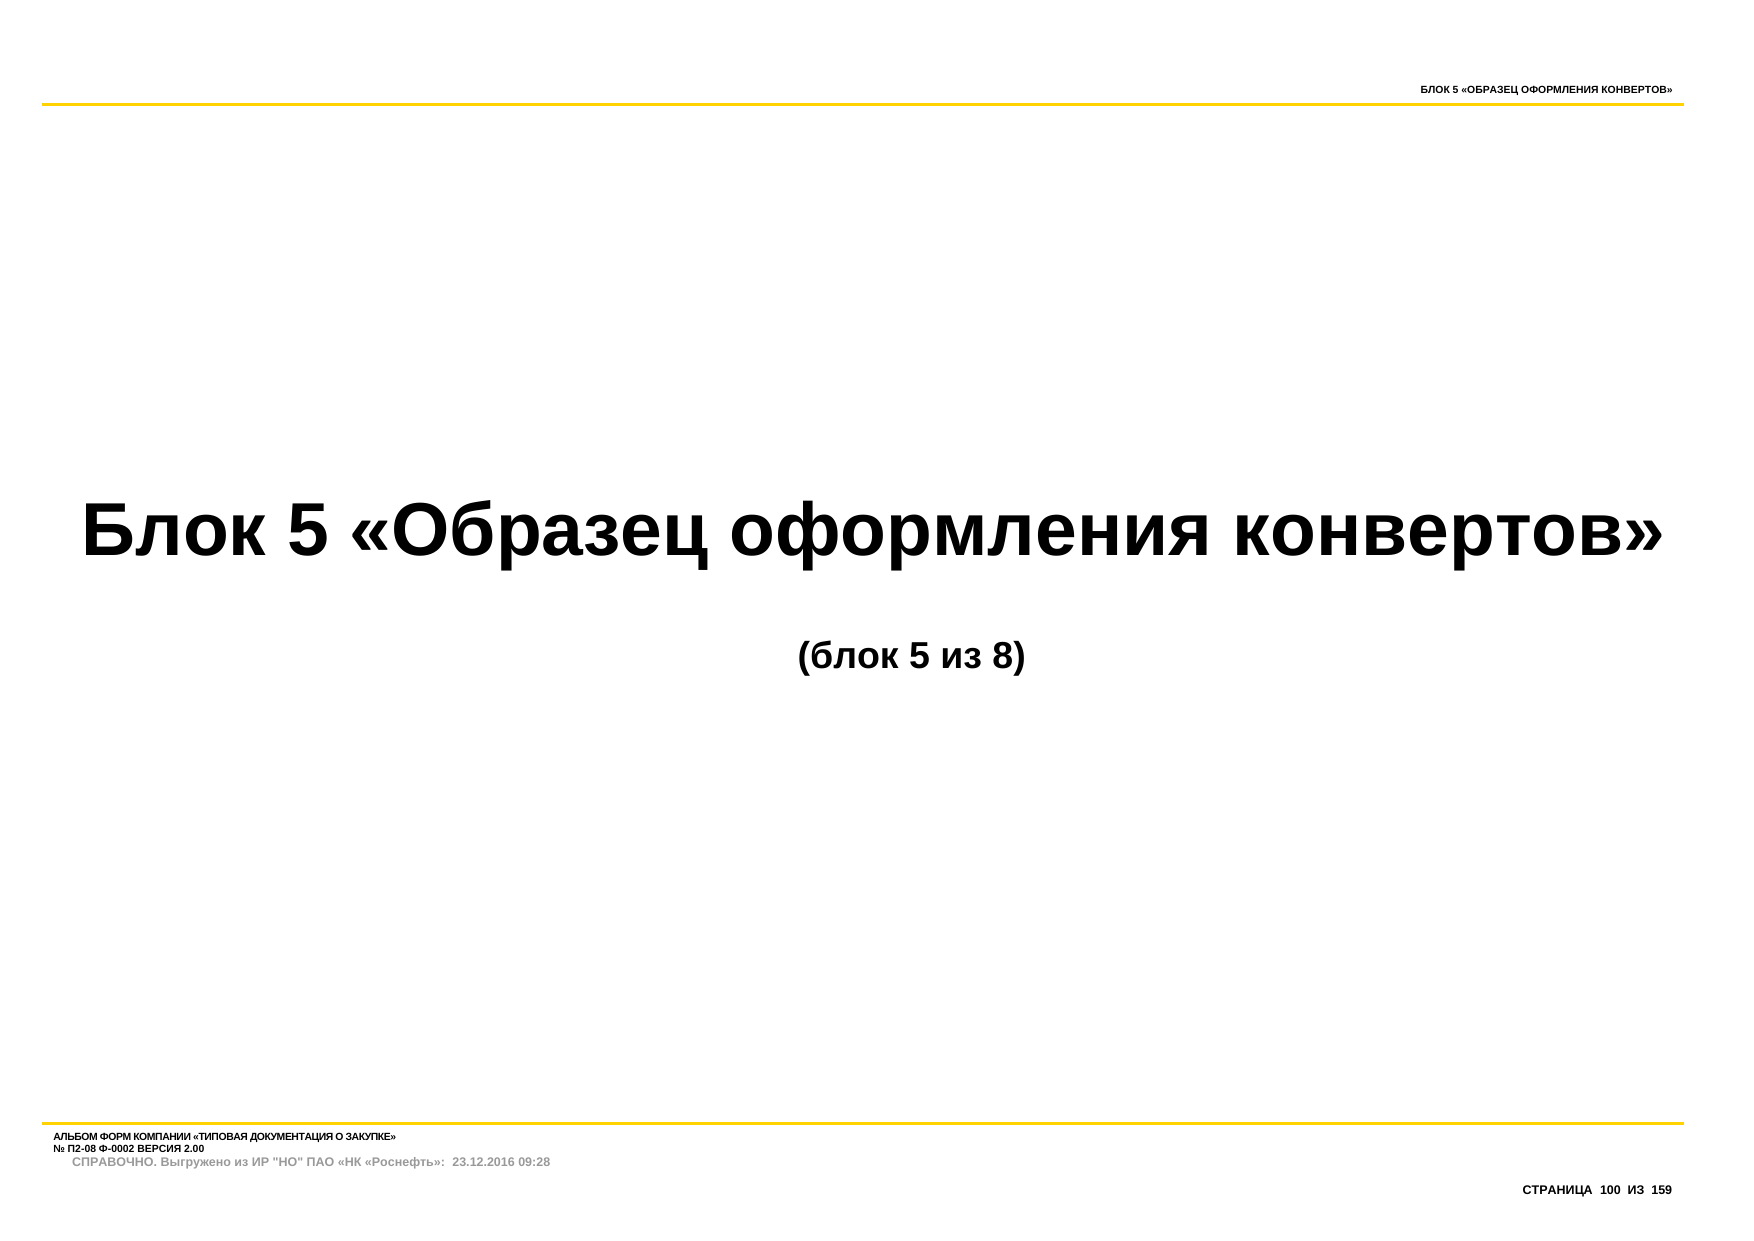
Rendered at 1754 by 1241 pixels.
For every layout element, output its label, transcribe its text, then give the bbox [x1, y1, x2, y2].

text Блок 5 «Образец оформления конвертов» [53, 485, 1695, 571]
text (блок 5 из 8) [128, 634, 1695, 677]
